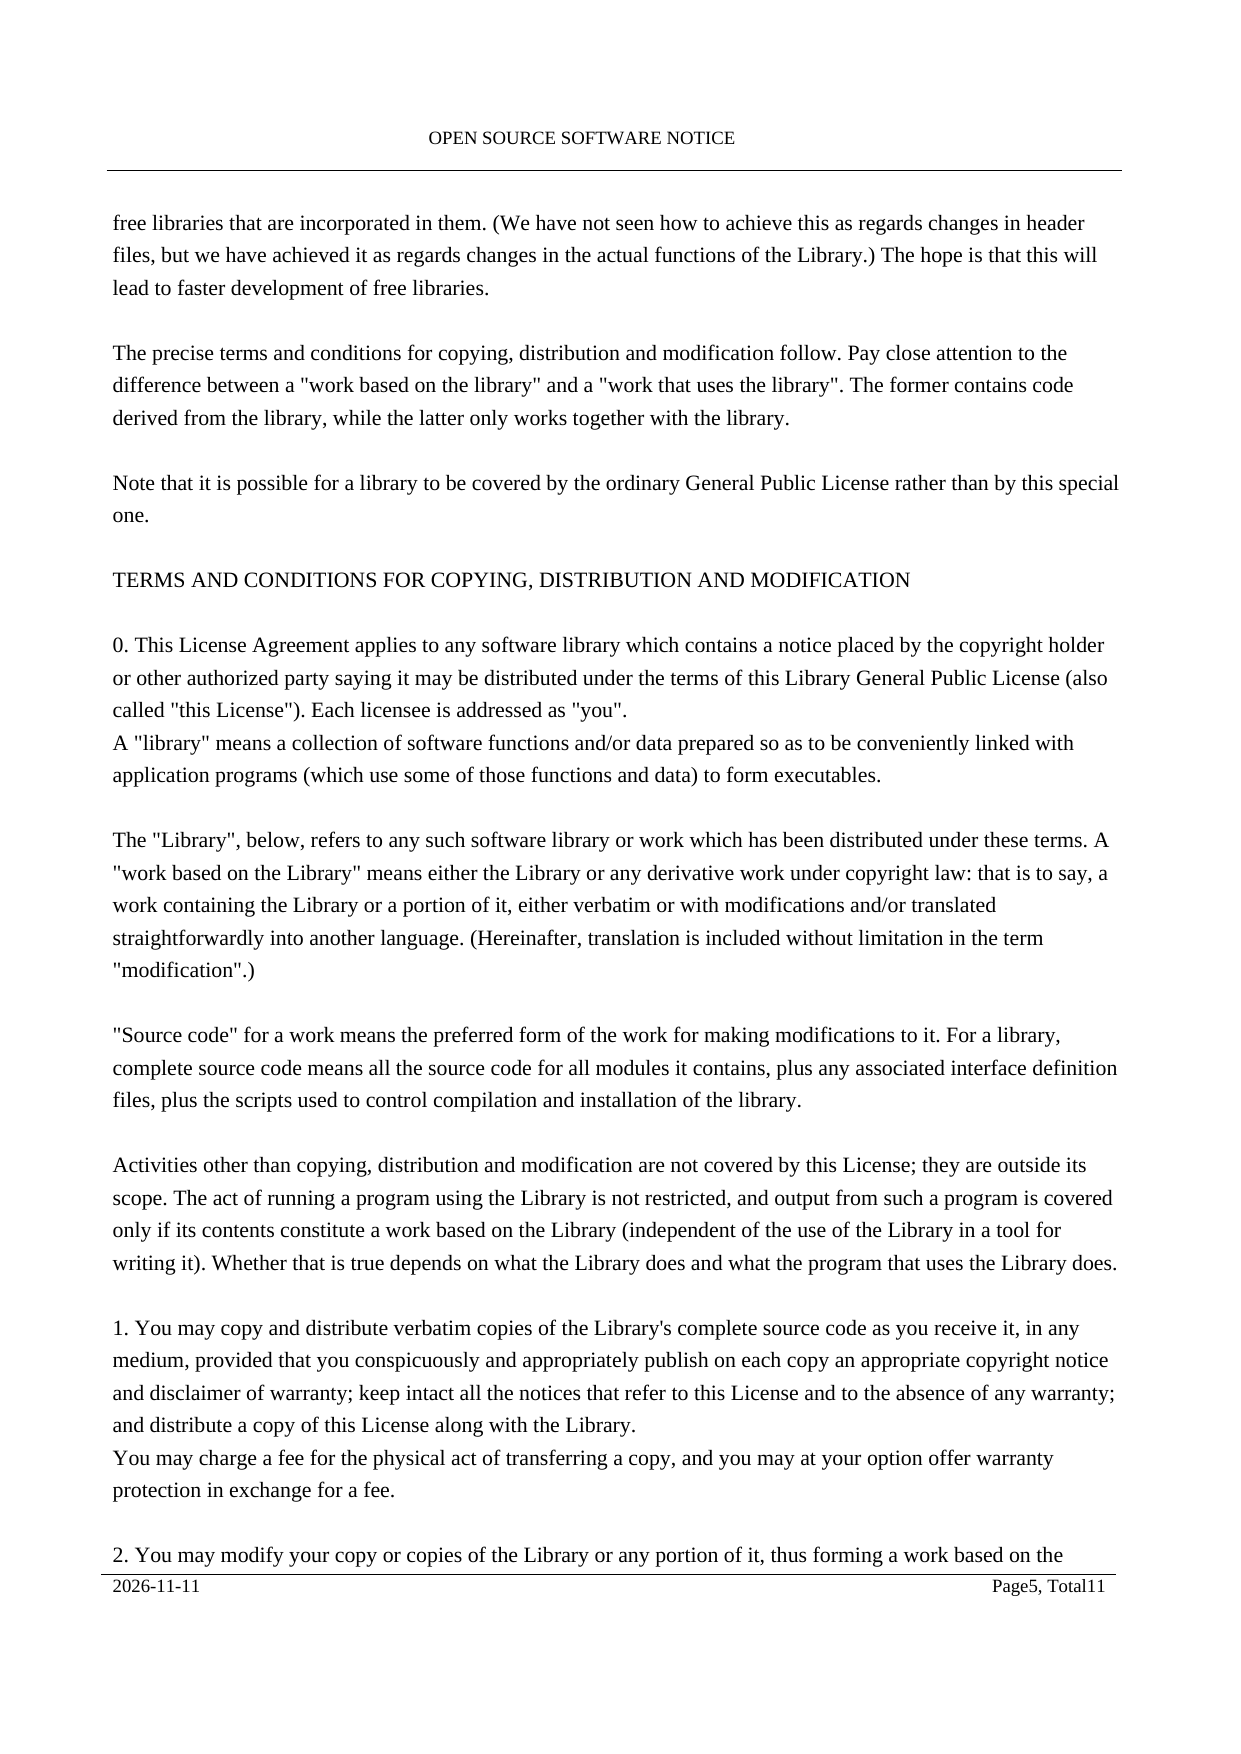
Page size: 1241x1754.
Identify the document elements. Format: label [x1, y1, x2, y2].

text [112, 206, 1128, 1571]
